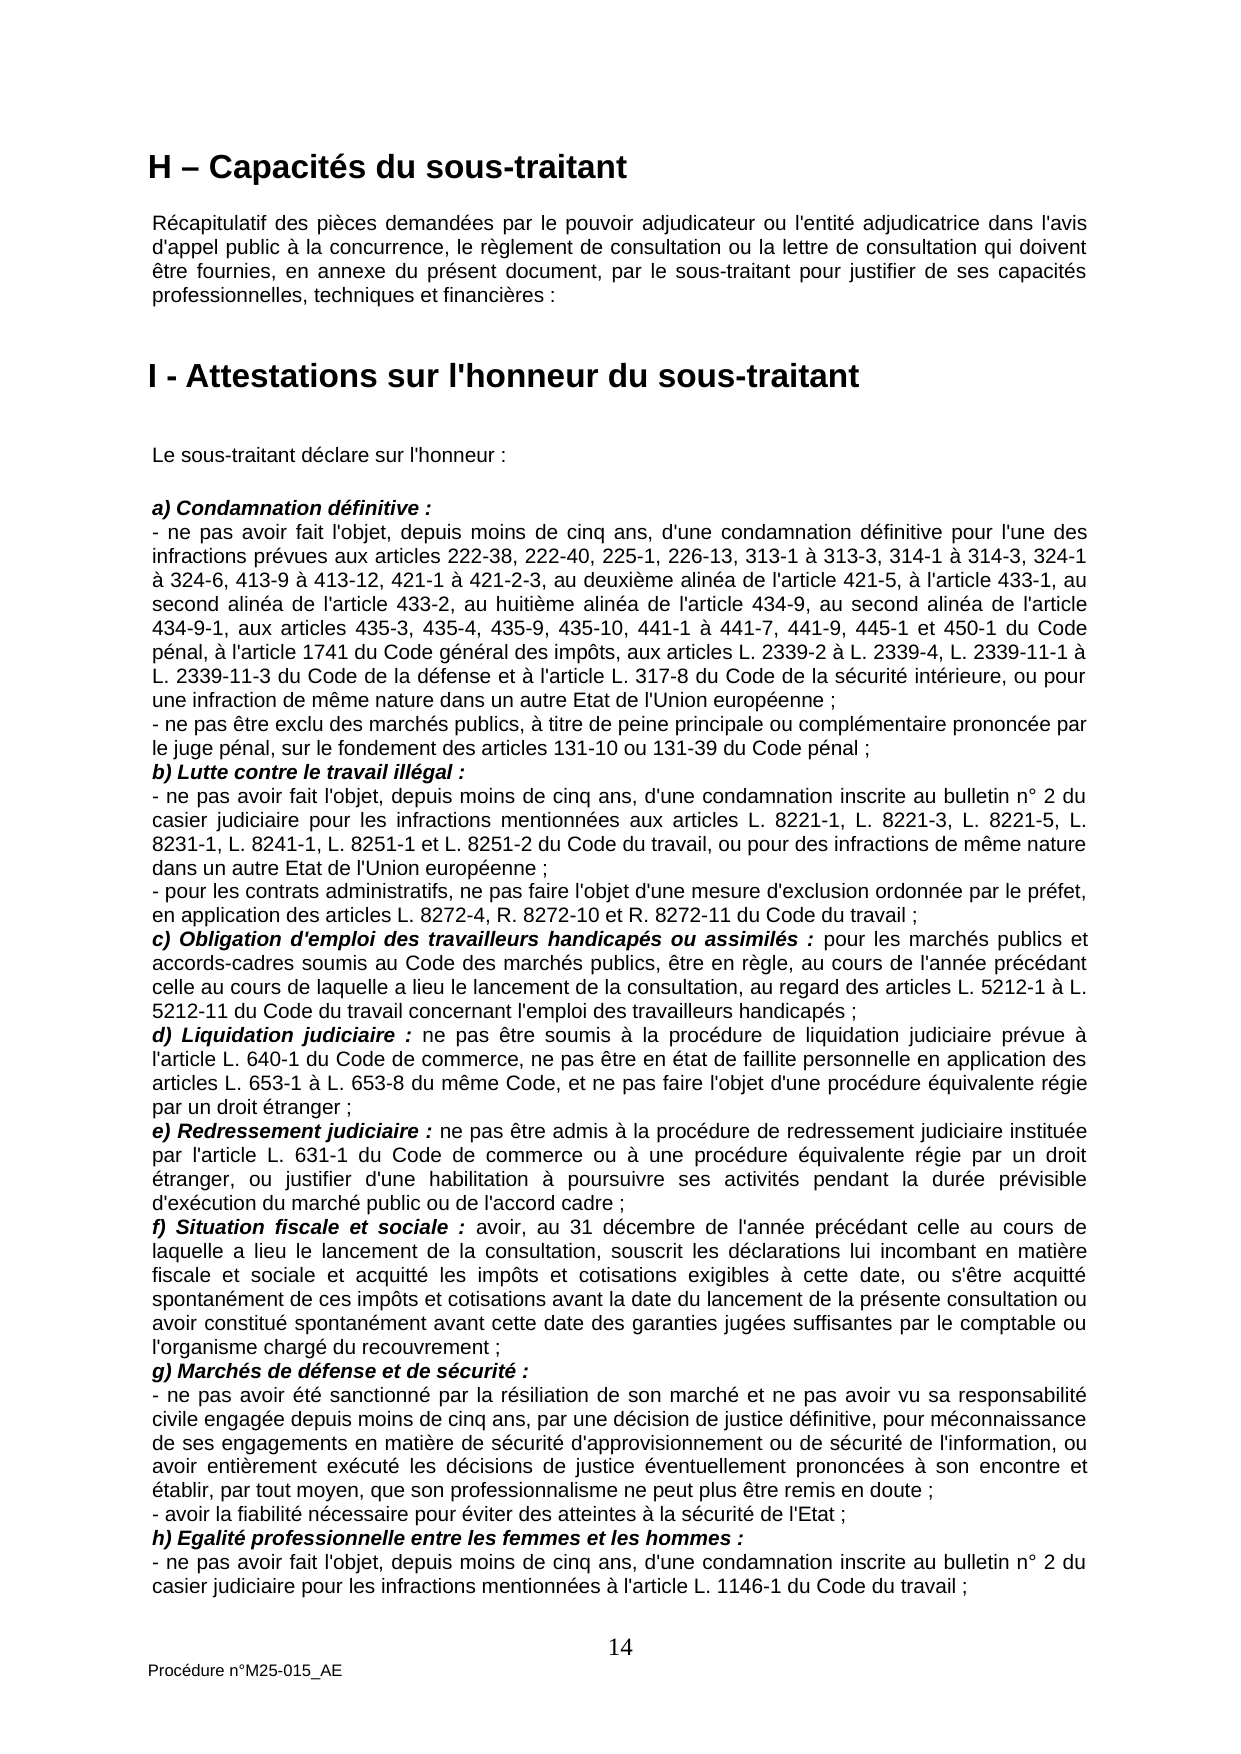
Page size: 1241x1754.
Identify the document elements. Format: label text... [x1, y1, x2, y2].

text b) Lutte contre le travail illégal : [152, 759, 1088, 783]
text d) Liquidation judiciaire : ne pas être soumis à la procédure de liquidation judiciaire prévue à l'article L. 640-1 du Code de commerce, ne pas être en état de faillite personnelle en application des articles L. 653-1 à L. 653-8 du même Code, et ne pas faire l'objet d'une procédure équivalente régie par un droit étranger ; [152, 1023, 1088, 1119]
text - ne pas avoir fait l'objet, depuis moins de cinq ans, d'une condamnation définitive pour l'une des infractions prévues aux articles 222-38, 222-40, 225-1, 226-13, 313-1 à 313-3, 314-1 à 314-3, 324-1 à 324-6, 413-9 à 413-12, 421-1 à 421-2-3, au deuxième alinéa de l'article 421-5, à l'article 433-1, au second alinéa de l'article 433-2, au huitième alinéa de l'article 434-9, au second alinéa de l'article 434-9-1, aux articles 435-3, 435-4, 435-9, 435-10, 441-1 à 441-7, 441-9, 445-1 et 450-1 du Code pénal, à l'article 1741 du Code général des impôts, aux articles L. 2339-2 à L. 2339-4, L. 2339-11-1 à L. 2339-11-3 du Code de la défense et à l'article L. 317-8 du Code de la sécurité intérieure, ou pour une infraction de même nature dans un autre Etat de l'Union européenne ; [152, 520, 1088, 712]
text - ne pas être exclu des marchés publics, à titre de peine principale ou complémentaire prononcée par le juge pénal, sur le fondement des articles 131-10 ou 131-39 du Code pénal ; [152, 712, 1088, 759]
subtitle H – Capacités du sous-traitant [148, 148, 1093, 186]
text c) Obligation d'emploi des travailleurs handicapés ou assimilés : pour les marchés publics et accords-cadres soumis au Code des marchés publics, être en règle, au cours de l'année précédant celle au cours de laquelle a lieu le lancement de la consultation, au regard des articles L. 5212-1 à L. 5212-11 du Code du travail concernant l'emploi des travailleurs handicapés ; [152, 927, 1088, 1023]
text - pour les contrats administratifs, ne pas faire l'objet d'une mesure d'exclusion ordonnée par le préfet, en application des articles L. 8272-4, R. 8272-10 et R. 8272-11 du Code du travail ; [152, 879, 1088, 927]
text - ne pas avoir été sanctionné par la résiliation de son marché et ne pas avoir vu sa responsabilité civile engagée depuis moins de cinq ans, par une décision de justice définitive, pour méconnaissance de ses engagements en matière de sécurité d'approvisionnement ou de sécurité de l'information, ou avoir entièrement exécuté les décisions de justice éventuellement prononcées à son encontre et établir, par tout moyen, que son professionnalisme ne peut plus être remis en doute ; [152, 1382, 1088, 1502]
text g) Marchés de défense et de sécurité : [152, 1358, 1088, 1382]
text - avoir la fiabilité nécessaire pour éviter des atteintes à la sécurité de l'Etat ; [152, 1502, 1088, 1526]
subtitle I - Attestations sur l'honneur du sous-traitant [148, 356, 1093, 394]
text f) Situation fiscale et sociale : avoir, au 31 décembre de l'année précédant celle au cours de laquelle a lieu le lancement de la consultation, souscrit les déclarations lui incombant en matière fiscale et sociale et acquitté les impôts et cotisations exigibles à cette date, ou s'être acquitté spontanément de ces impôts et cotisations avant la date du lancement de la présente consultation ou avoir constitué spontanément avant cette date des garanties jugées suffisantes par le comptable ou l'organisme chargé du recouvrement ; [152, 1215, 1088, 1358]
text - ne pas avoir fait l'objet, depuis moins de cinq ans, d'une condamnation inscrite au bulletin n° 2 du casier judiciaire pour les infractions mentionnées à l'article L. 1146-1 du Code du travail ; [152, 1550, 1088, 1598]
text a) Condamnation définitive : [152, 496, 1088, 520]
text Récapitulatif des pièces demandées par le pouvoir adjudicateur ou l'entité adjudicatrice dans l'avis d'appel public à la concurrence, le règlement de consultation ou la lettre de consultation qui doivent être fournies, en annexe du présent document, par le sous-traitant pour justifier de ses capacités professionnelles, techniques et financières : [152, 211, 1088, 307]
text e) Redressement judiciaire : ne pas être admis à la procédure de redressement judiciaire instituée par l'article L. 631-1 du Code de commerce ou à une procédure équivalente régie par un droit étranger, ou justifier d'une habilitation à poursuivre ses activités pendant la durée prévisible d'exécution du marché public ou de l'accord cadre ; [152, 1119, 1088, 1215]
text - ne pas avoir fait l'objet, depuis moins de cinq ans, d'une condamnation inscrite au bulletin n° 2 du casier judiciaire pour les infractions mentionnées aux articles L. 8221-1, L. 8221-3, L. 8221-5, L. 8231-1, L. 8241-1, L. 8251-1 et L. 8251-2 du Code du travail, ou pour des infractions de même nature dans un autre Etat de l'Union européenne ; [152, 783, 1088, 879]
text h) Egalité professionnelle entre les femmes et les hommes : [152, 1526, 1088, 1550]
text Le sous-traitant déclare sur l'honneur : [152, 443, 1088, 467]
